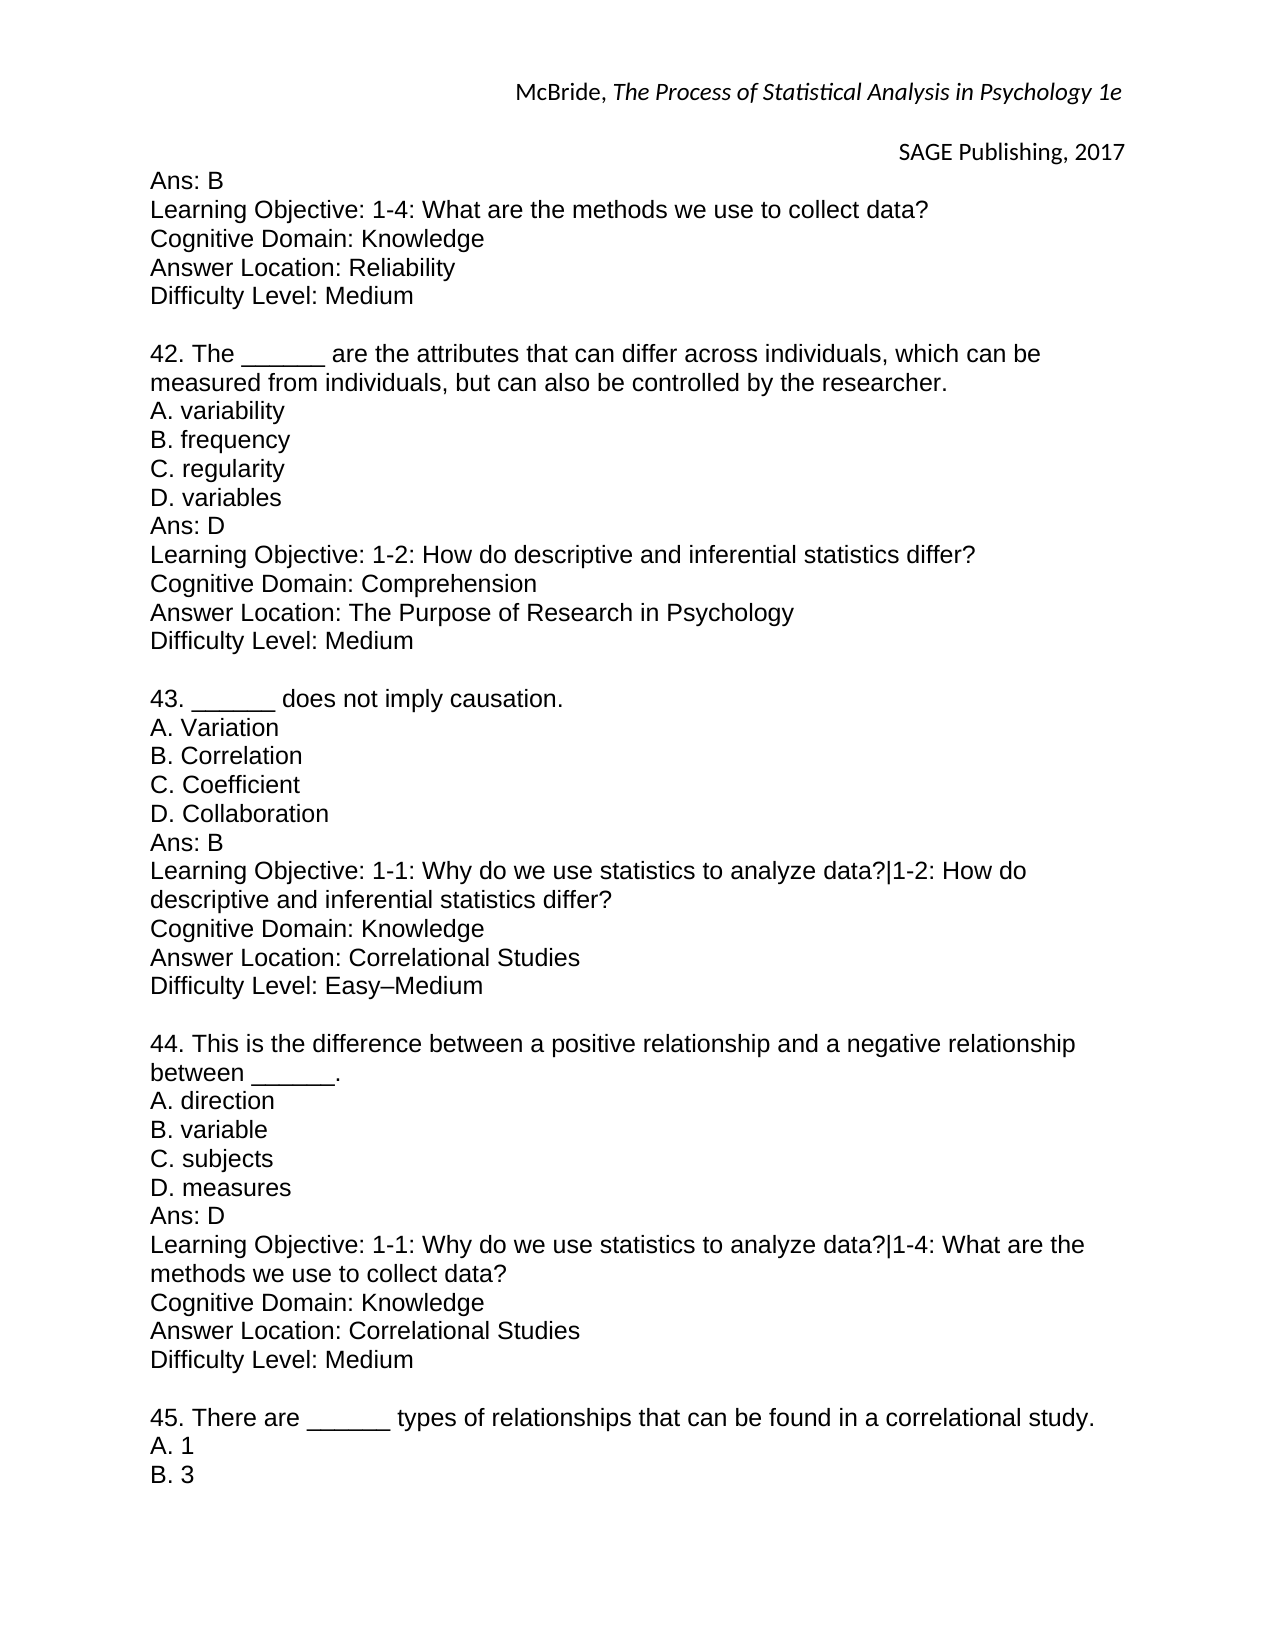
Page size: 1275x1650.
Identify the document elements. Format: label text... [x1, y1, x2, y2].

text 45. There are ______ types of relationships that can be found in a correlational study. [150, 1402, 1125, 1431]
text 44. This is the difference between a positive relationship and a negative relationship between ______. [150, 1029, 1125, 1086]
text B. variable [150, 1115, 1125, 1144]
text Learning Objective: 1-1: Why do we use statistics to analyze data?|1-2: How do descriptive and inferential statistics differ? [150, 856, 1125, 914]
text A. 1 [150, 1431, 1125, 1460]
text D. variables [150, 482, 1125, 511]
text Cognitive Domain: Knowledge [150, 224, 1125, 252]
text Ans: D [150, 511, 1125, 540]
text Answer Location: The Purpose of Research in Psychology [150, 597, 1125, 626]
text B. frequency [150, 425, 1125, 454]
text Difficulty Level: Medium [150, 281, 1125, 310]
text Learning Objective: 1-4: What are the methods we use to collect data? [150, 195, 1125, 224]
text Difficulty Level: Medium [150, 1345, 1125, 1374]
text Learning Objective: 1-2: How do descriptive and inferential statistics differ? [150, 540, 1125, 569]
text D. measures [150, 1172, 1125, 1201]
text Ans: D [150, 1201, 1125, 1230]
text Difficulty Level: Medium [150, 626, 1125, 655]
text B. 3 [150, 1460, 1125, 1489]
text Answer Location: Correlational Studies [150, 1316, 1125, 1345]
text Answer Location: Reliability [150, 252, 1125, 281]
text Cognitive Domain: Knowledge [150, 1287, 1125, 1316]
text C. regularity [150, 454, 1125, 482]
text A. variability [150, 396, 1125, 425]
text D. Collaboration [150, 799, 1125, 827]
text 43. ______ does not imply causation. [150, 684, 1125, 712]
text Cognitive Domain: Knowledge [150, 914, 1125, 942]
text Learning Objective: 1-1: Why do we use statistics to analyze data?|1-4: What are the methods we use to collect data? [150, 1230, 1125, 1287]
text 42. The ______ are the attributes that can differ across individuals, which can be measured from individuals, but can also be controlled by the researcher. [150, 339, 1125, 396]
text C. Coefficient [150, 770, 1125, 799]
text Difficulty Level: Easy–Medium [150, 971, 1125, 1000]
text Answer Location: Correlational Studies [150, 942, 1125, 971]
text A. direction [150, 1086, 1125, 1115]
text A. Variation [150, 712, 1125, 741]
text Ans: B [150, 166, 1125, 195]
text B. Correlation [150, 741, 1125, 770]
text Ans: B [150, 827, 1125, 856]
text Cognitive Domain: Comprehension [150, 569, 1125, 597]
text C. subjects [150, 1144, 1125, 1172]
